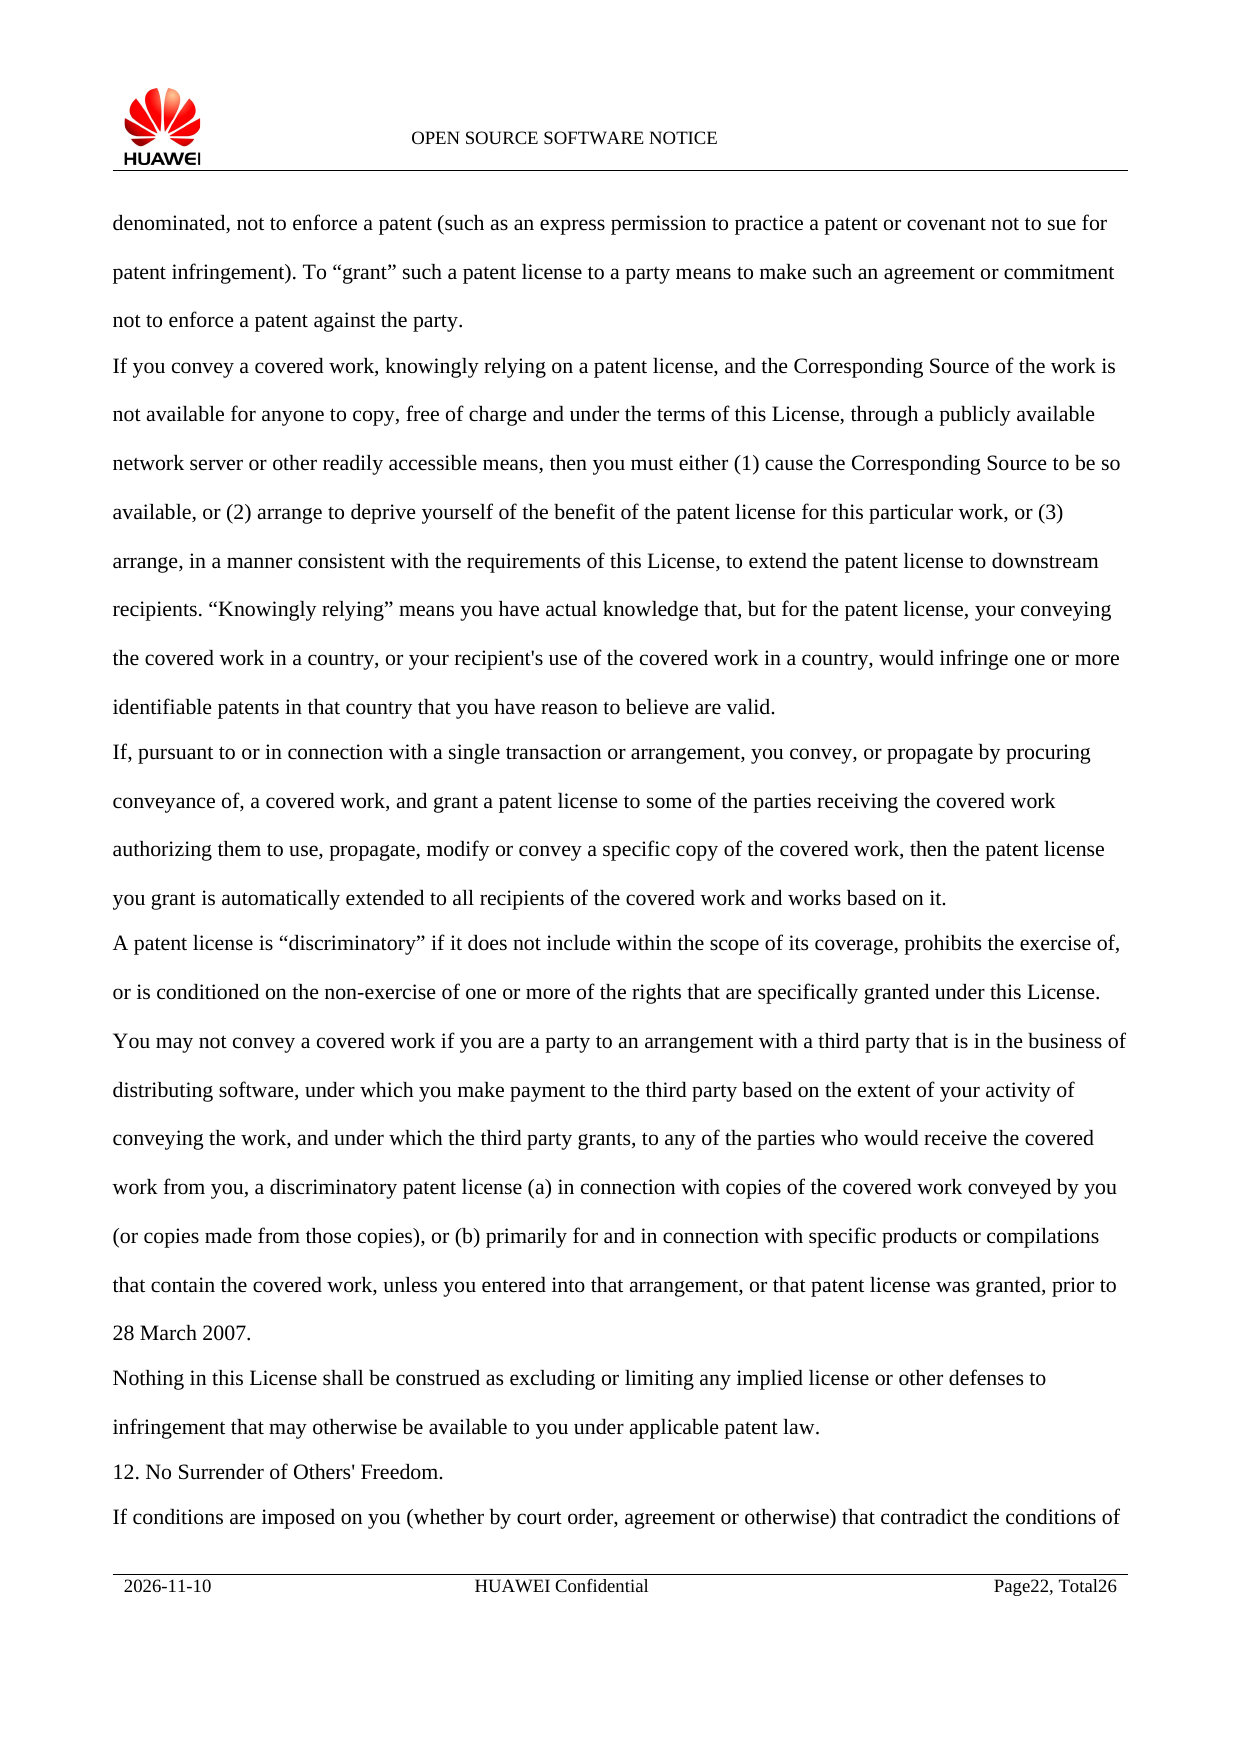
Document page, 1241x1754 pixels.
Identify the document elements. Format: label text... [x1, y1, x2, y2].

text If you convey a covered work, knowingly relying on a patent license, and the Corresponding Source of the work is not available for anyone to copy, free of charge and under the terms of this License, through a publicly available network server or other readily accessible means, then you must either (1) cause the Corresponding Source to be so available, or (2) arrange to deprive yourself of the benefit of the patent license for this particular work, or (3) arrange, in a manner consistent with the requirements of this License, to extend the patent license to downstream recipients. “Knowingly relying” means you have actual knowledge that, but for the patent license, your conveying the covered work in a country, or your recipient's use of the covered work in a country, would infringe one or more identifiable patents in that country that you have reason to believe are valid. [112, 349, 1128, 723]
text A patent license is “discriminatory” if it does not include within the scope of its coverage, prohibits the exercise of, or is conditioned on the non-exercise of one or more of the rights that are specifically granted under this License. You may not convey a covered work if you are a party to an arrangement with a third party that is in the business of distributing software, under which you make payment to the third party based on the extent of your activity of conveying the work, and under which the third party grants, to any of the parties who would receive the covered work from you, a discriminatory patent license (a) in connection with copies of the covered work conveyed by you (or copies made from those copies), or (b) primarily for and in connection with specific products or compilations that contain the covered work, unless you entered into that arrangement, or that patent license was granted, prior to 28 March 2007. [112, 927, 1128, 1349]
text If, pursuant to or in connection with a single transaction or arrangement, you convey, or propagate by procuring conveyance of, a covered work, and grant a patent license to some of the parties receiving the covered work authorizing them to use, propagate, modify or convey a specific copy of the covered work, then the patent license you grant is automatically extended to all recipients of the covered work and works based on it. [112, 735, 1128, 914]
picture [124, 88, 201, 165]
text 12. No Surrender of Others' Freedom. [112, 1456, 1128, 1488]
text Nothing in this License shall be construed as excluding or limiting any implied license or other defenses to infringement that may otherwise be available to you under applicable patent law. [112, 1362, 1128, 1443]
